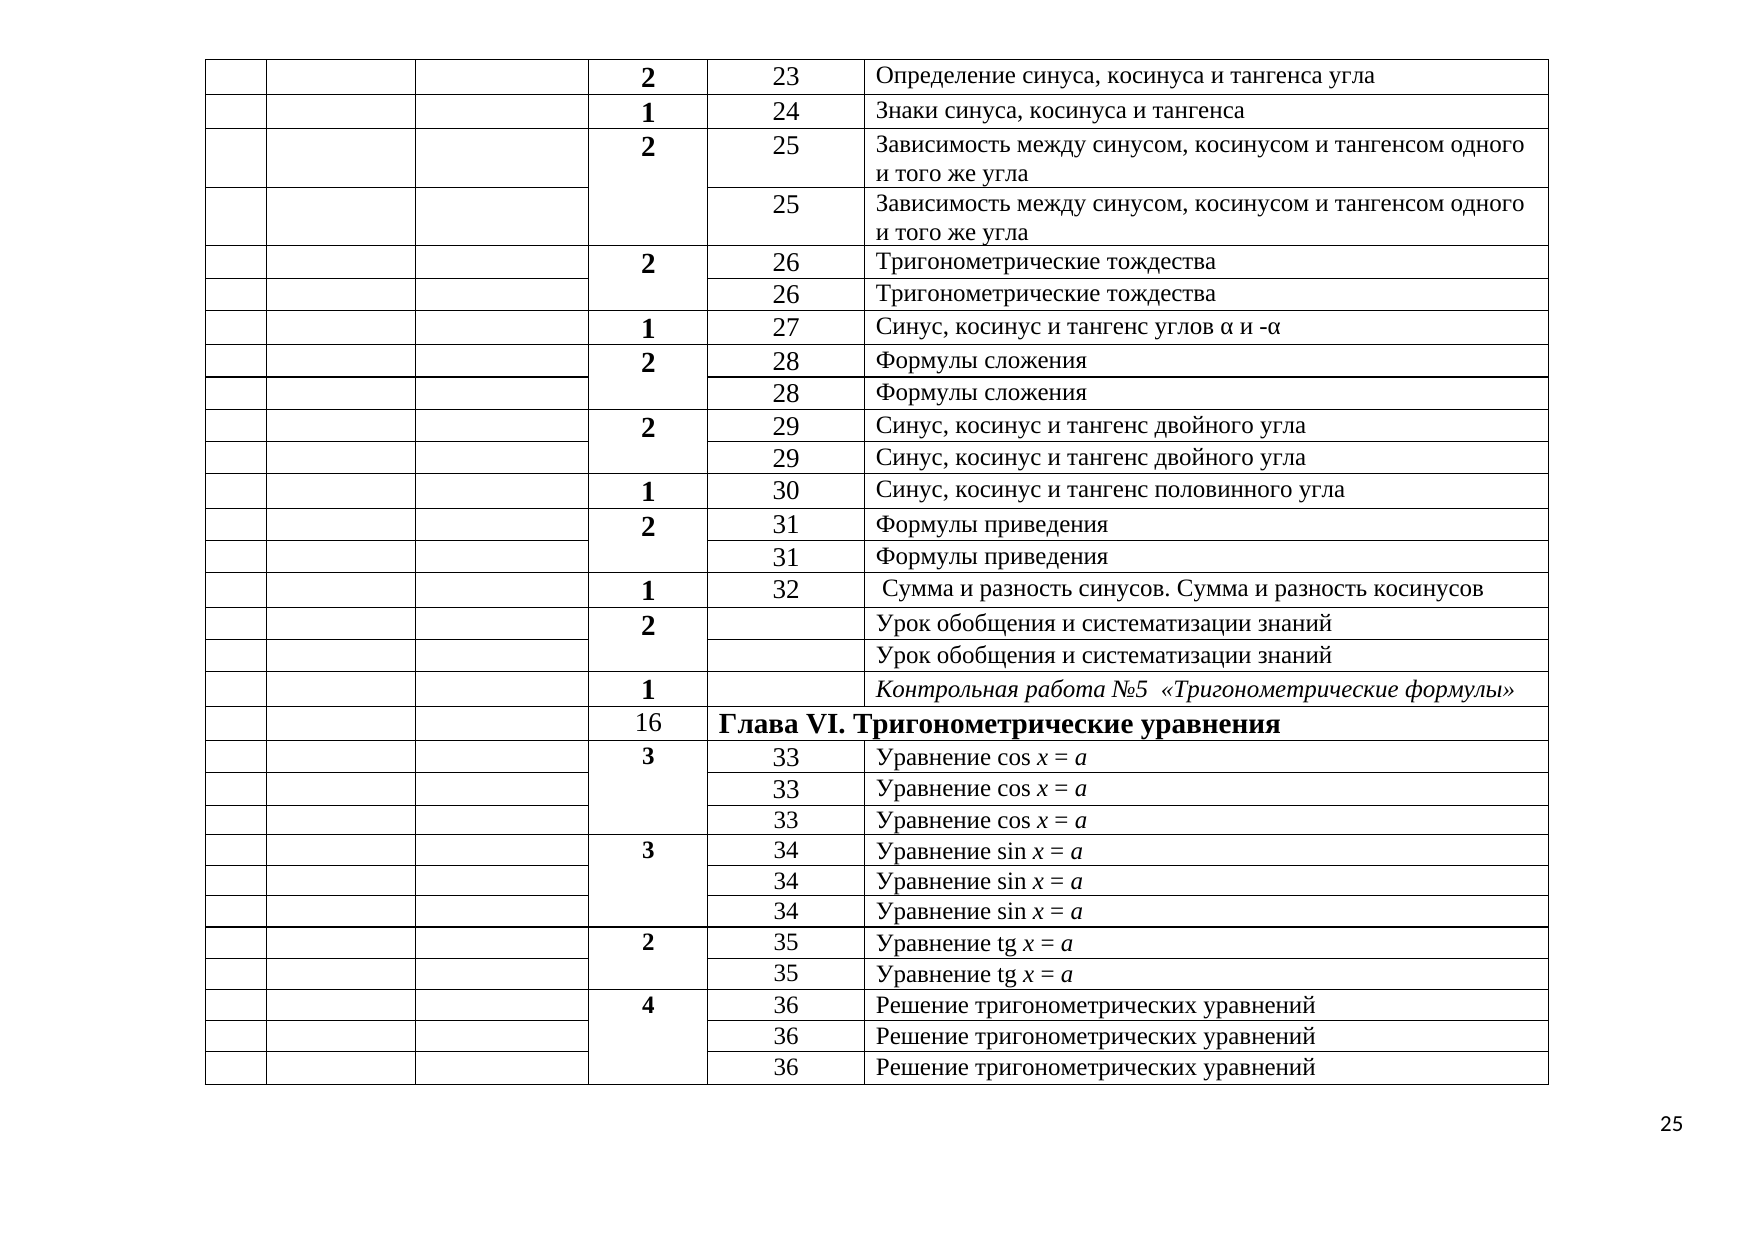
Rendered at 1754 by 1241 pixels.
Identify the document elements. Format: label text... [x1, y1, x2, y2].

table_cell 30 [708, 474, 864, 508]
table_cell [206, 442, 266, 473]
table_cell [267, 509, 415, 540]
table_cell [267, 541, 415, 572]
table_cell Уравнение sin x = a [865, 896, 1548, 926]
table_cell [206, 345, 266, 376]
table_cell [865, 60, 1548, 94]
table_cell 4 [589, 990, 707, 1083]
table_cell [206, 707, 266, 740]
table_cell 2 [589, 410, 707, 473]
table_cell [267, 474, 415, 508]
table_cell [206, 1021, 266, 1051]
table_cell [416, 707, 588, 740]
table_cell [206, 509, 266, 540]
table_cell Уравнение cos x = a [865, 741, 1548, 772]
table_cell [416, 741, 588, 772]
table_cell 35 [708, 928, 864, 957]
table_cell [267, 311, 415, 344]
table_cell Уравнение tg x = a [865, 928, 1548, 957]
table_cell [416, 640, 588, 671]
table_cell Формулы приведения [865, 509, 1548, 540]
table_cell [206, 246, 266, 277]
table_cell Урок обобщения и систематизации знаний [865, 640, 1548, 671]
table_cell [206, 541, 266, 572]
table_cell Тригонометрические тождества [865, 246, 1548, 277]
table_cell Уравнение tg x = a [865, 959, 1548, 989]
table_cell [267, 188, 415, 245]
table_cell 36 [708, 1021, 864, 1051]
table_cell 29 [708, 410, 864, 441]
table_cell [267, 1021, 415, 1051]
table_cell [206, 60, 266, 94]
table_cell 26 [708, 246, 864, 277]
table_cell [708, 640, 864, 671]
table_cell Урок обобщения и систематизации знаний [865, 608, 1548, 639]
table_cell 2 [589, 509, 707, 572]
table_cell [206, 474, 266, 508]
table_cell 25 [708, 129, 864, 187]
table_cell [206, 959, 266, 989]
table_cell 23 [708, 60, 864, 94]
table_cell [267, 806, 415, 834]
table_cell 1 [589, 311, 707, 344]
table_cell [206, 773, 266, 804]
table_cell [206, 573, 266, 607]
table_cell 1 [589, 95, 707, 128]
table_cell [206, 279, 266, 310]
table_cell 2 [589, 928, 707, 989]
table_cell [206, 672, 266, 706]
table_cell Синус, косинус и тангенс половинного угла [865, 474, 1548, 508]
table_cell [267, 866, 415, 895]
table_cell 28 [708, 345, 864, 376]
table_cell [206, 95, 266, 128]
table_cell [267, 442, 415, 473]
table_cell [267, 279, 415, 310]
table_cell [267, 95, 415, 128]
table_cell [416, 474, 588, 508]
table_cell 33 [708, 741, 864, 772]
table_cell [267, 1052, 415, 1083]
table_cell [416, 188, 588, 245]
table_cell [865, 1052, 1548, 1083]
table_cell 29 [708, 442, 864, 473]
table_cell Уравнение cos x = a [865, 806, 1548, 834]
table_cell [206, 311, 266, 344]
table_cell [416, 541, 588, 572]
table_cell Уравнение cos x = a [865, 773, 1548, 804]
table_cell 36 [708, 990, 864, 1020]
table_cell [206, 640, 266, 671]
table_cell [206, 741, 266, 772]
table_cell 3 [589, 741, 707, 834]
table_cell [416, 95, 588, 128]
table_cell [267, 640, 415, 671]
table_cell [267, 378, 415, 409]
table_cell [416, 928, 588, 957]
table_cell [416, 672, 588, 706]
table_cell [416, 990, 588, 1020]
table_cell [267, 990, 415, 1020]
table_cell [267, 246, 415, 277]
table_cell Синус, косинус и тангенс углов α и -α [865, 311, 1548, 344]
table_cell [267, 707, 415, 740]
table_cell [267, 928, 415, 957]
table_cell [206, 896, 266, 926]
table_cell [267, 573, 415, 607]
table_cell [416, 835, 588, 865]
table_cell [206, 1052, 266, 1083]
table_cell 33 [708, 806, 864, 834]
table_cell [267, 959, 415, 989]
table_cell [267, 835, 415, 865]
table_cell [416, 573, 588, 607]
table_cell [416, 246, 588, 277]
table_cell [267, 60, 415, 94]
table_cell Знаки синуса, косинуса и тангенса [865, 95, 1548, 128]
table_cell 27 [708, 311, 864, 344]
table_cell 1 [589, 573, 707, 607]
table_cell [416, 896, 588, 926]
table_cell [416, 1021, 588, 1051]
table_cell 24 [708, 95, 864, 128]
table_cell [267, 896, 415, 926]
table_cell [267, 410, 415, 441]
table_cell 2 [589, 60, 707, 94]
table_cell 16 [589, 707, 707, 740]
table_cell [206, 835, 266, 865]
table_cell Синус, косинус и тангенс двойного угла [865, 410, 1548, 441]
table_cell [708, 608, 864, 639]
table_cell 25 [708, 188, 864, 245]
table_cell [206, 990, 266, 1020]
table_cell [206, 129, 266, 187]
table_cell 31 [708, 541, 864, 572]
table_cell [206, 410, 266, 441]
table_cell [416, 608, 588, 639]
table_cell Тригонометрические тождества [865, 279, 1548, 310]
table_cell Решение тригонометрических уравнений [865, 990, 1548, 1020]
table_cell [416, 410, 588, 441]
table_cell 36 [708, 1052, 864, 1083]
table_cell [206, 928, 266, 957]
table_cell Контрольная работа №5 «Тригонометрические формулы» [865, 672, 1548, 706]
table_cell [267, 345, 415, 376]
table_cell 28 [708, 378, 864, 409]
table_cell 2 [589, 608, 707, 671]
table_cell [416, 806, 588, 834]
table_cell 3 [589, 835, 707, 926]
table_cell 1 [589, 672, 707, 706]
table_cell Глава VI. Тригонометрические уравнения [708, 707, 1548, 740]
table_cell [708, 672, 864, 706]
table_cell Формулы приведения [865, 541, 1548, 572]
table_cell Сумма и разность синусов. Сумма и разность косинусов [865, 573, 1548, 607]
table_cell [416, 442, 588, 473]
table_cell Формулы сложения [865, 378, 1548, 409]
table_cell 2 [589, 129, 707, 245]
table_cell [416, 378, 588, 409]
table_cell [416, 509, 588, 540]
table_cell Зависимость между синусом, косинусом и тангенсом одного и того же угла [865, 129, 1548, 187]
table_cell [267, 773, 415, 804]
table_cell [416, 60, 588, 94]
table_cell [267, 741, 415, 772]
table_cell Уравнение sin x = a [865, 866, 1548, 895]
table_cell [206, 378, 266, 409]
table_cell 34 [708, 866, 864, 895]
table_cell Синус, косинус и тангенс двойного угла [865, 442, 1548, 473]
table_cell Решение тригонометрических уравнений [865, 1021, 1548, 1051]
table_cell [206, 806, 266, 834]
table_cell Уравнение sin x = a [865, 835, 1548, 865]
table_cell [206, 608, 266, 639]
table_cell [416, 345, 588, 376]
table_cell [416, 279, 588, 310]
table_cell 32 [708, 573, 864, 607]
table_cell [206, 188, 266, 245]
table_cell 35 [708, 959, 864, 989]
table_cell [267, 608, 415, 639]
table_cell [416, 1052, 588, 1083]
table_cell 31 [708, 509, 864, 540]
table_cell [416, 959, 588, 989]
table_cell 34 [708, 835, 864, 865]
table_cell 26 [708, 279, 864, 310]
table_cell [416, 866, 588, 895]
table_cell Зависимость между синусом, косинусом и тангенсом одного и того же угла [865, 188, 1548, 245]
table_cell 2 [589, 246, 707, 310]
table_cell 2 [589, 345, 707, 409]
table_cell 1 [589, 474, 707, 508]
table_cell 33 [708, 773, 864, 804]
table_cell Формулы сложения [865, 345, 1548, 376]
table_cell [416, 129, 588, 187]
table_cell [206, 866, 266, 895]
table_cell [267, 672, 415, 706]
table_cell 34 [708, 896, 864, 926]
table_cell [416, 311, 588, 344]
table_cell [416, 773, 588, 804]
table_cell [267, 129, 415, 187]
